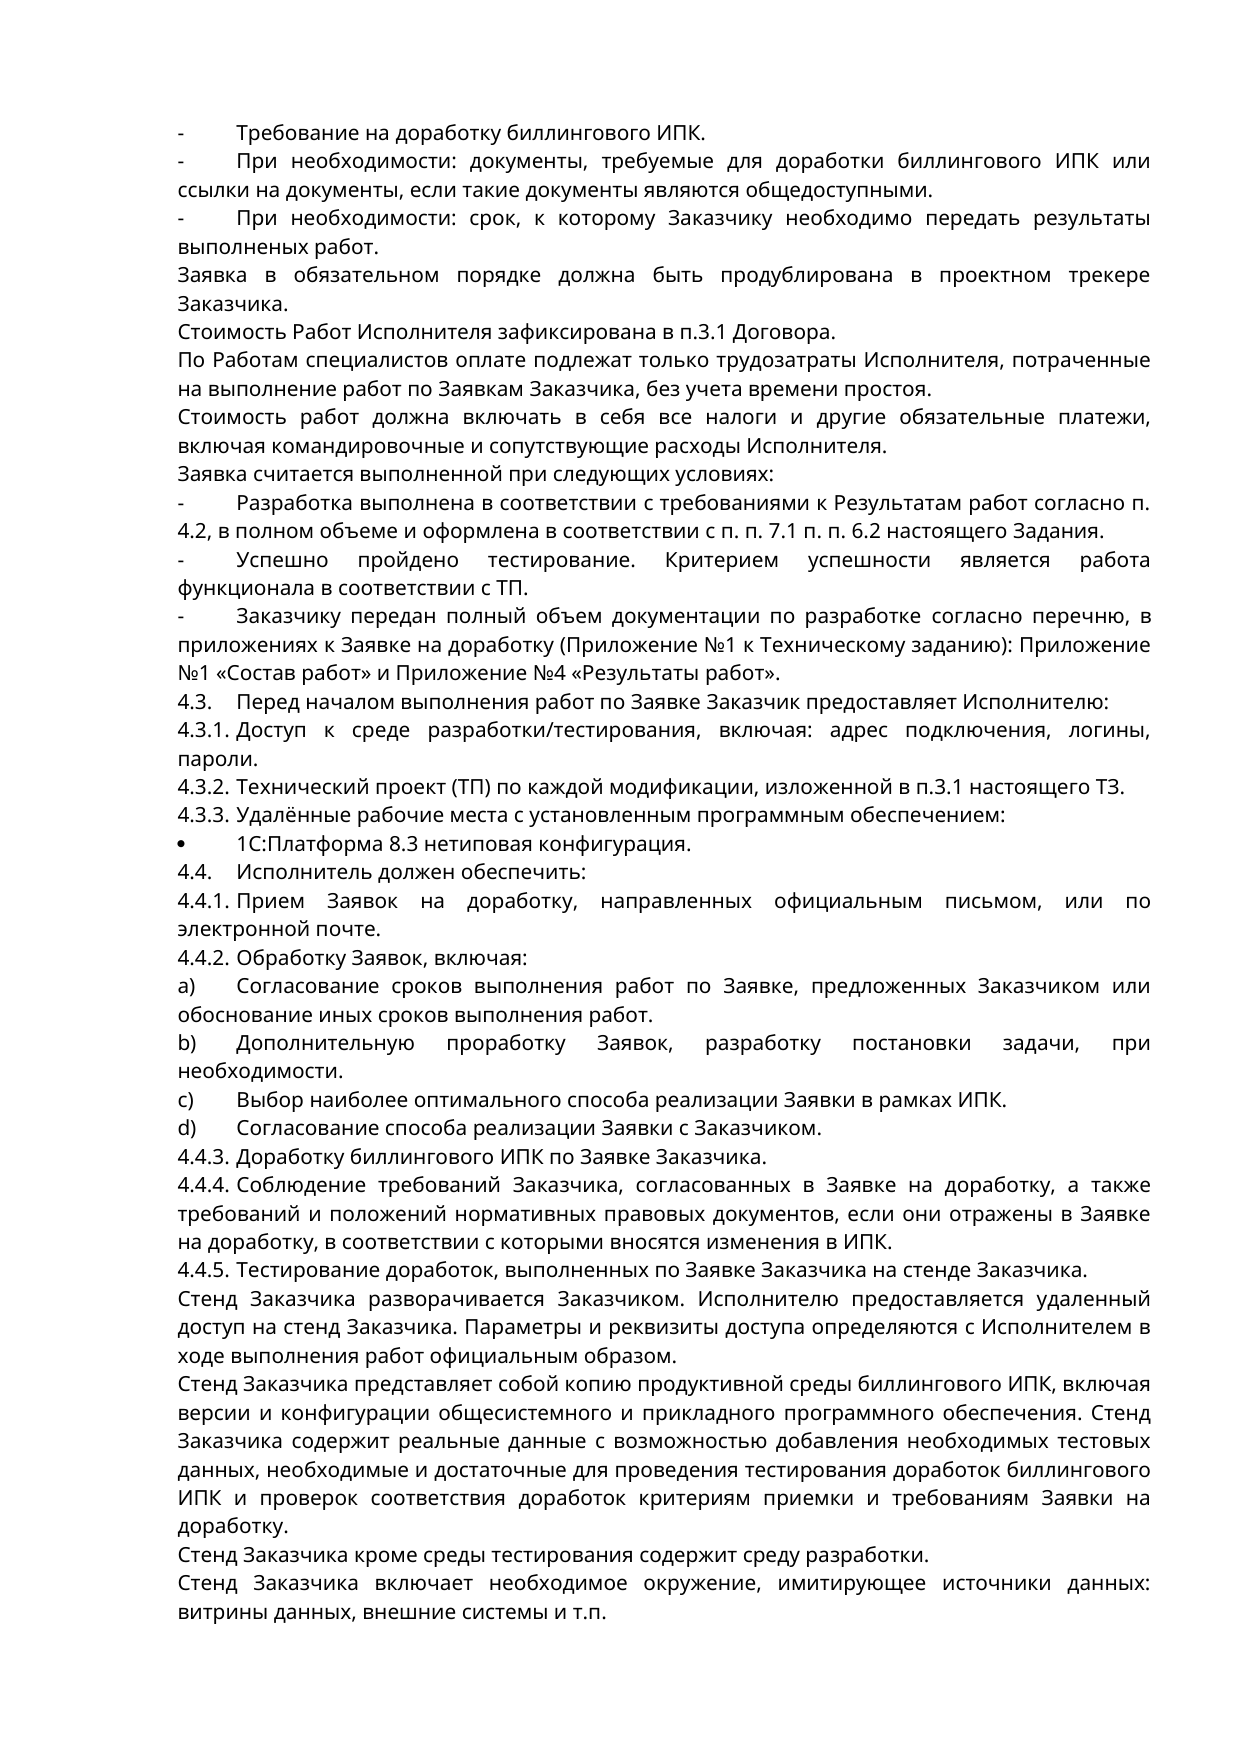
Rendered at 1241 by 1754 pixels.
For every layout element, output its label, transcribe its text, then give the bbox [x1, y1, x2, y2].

list Успешно пройдено тестирование. Критерием успешности является работа функционала в соответствии с ТП. [177, 545, 1152, 602]
text По Работам специалистов оплате подлежат только трудозатраты Исполнителя, потраченные на выполнение работ по Заявкам Заказчика, без учета времени простоя. [177, 346, 1152, 402]
text Стенд Заказчика включает необходимое окружение, имитирующее источники данных: витрины данных, внешние системы и т.п. [177, 1568, 1152, 1625]
list Технический проект (ТП) по каждой модификации, изложенной в п.3.1 настоящего ТЗ. [177, 772, 1152, 801]
list Удалённые рабочие места с установленным программным обеспечением: [177, 801, 1152, 829]
list Прием Заявок на доработку, направленных официальным письмом, или по электронной почте. [177, 886, 1152, 943]
list Доступ к среде разработки/тестирования, включая: адрес подключения, логины, пароли. [177, 715, 1152, 772]
list Обработку Заявок, включая: [177, 943, 1152, 971]
list 1С:Платформа 8.3 нетиповая конфигурация. [177, 829, 1152, 857]
list Выбор наиболее оптимального способа реализации Заявки в рамках ИПК. [177, 1085, 1152, 1113]
text Заявка в обязательном порядке должна быть продублирована в проектном трекере Заказчика. [177, 260, 1152, 317]
text Стенд Заказчика кроме среды тестирования содержит среду разработки. [177, 1540, 1152, 1568]
list При необходимости: срок, к которому Заказчику необходимо передать результаты выполненых работ. [177, 203, 1152, 260]
text Стоимость Работ Исполнителя зафиксирована в п.3.1 Договора. [177, 317, 1152, 346]
list Согласование способа реализации Заявки с Заказчиком. [177, 1113, 1152, 1142]
list Дополнительную проработку Заявок, разработку постановки задачи, при необходимости. [177, 1028, 1152, 1085]
list Требование на доработку биллингового ИПК. [177, 118, 1152, 147]
list Соблюдение требований Заказчика, согласованных в Заявке на доработку, а также требований и положений нормативных правовых документов, если они отражены в Заявке на доработку, в соответствии с которыми вносятся изменения в ИПК. [177, 1170, 1152, 1256]
list Доработку биллингового ИПК по Заявке Заказчика. [177, 1142, 1152, 1170]
list При необходимости: документы, требуемые для доработки биллингового ИПК или ссылки на документы, если такие документы являются общедоступными. [177, 147, 1152, 203]
list Согласование сроков выполнения работ по Заявке, предложенных Заказчиком или обоснование иных сроков выполнения работ. [177, 971, 1152, 1028]
list Исполнитель должен обеспечить: [177, 857, 1152, 886]
list Заказчику передан полный объем документации по разработке согласно перечню, в приложениях к Заявке на доработку (Приложение №1 к Техническому заданию): Приложение №1 «Состав работ» и Приложение №4 «Результаты работ». [177, 602, 1152, 687]
list Тестирование доработок, выполненных по Заявке Заказчика на стенде Заказчика. [177, 1256, 1152, 1284]
text Стоимость работ должна включать в себя все налоги и другие обязательные платежи, включая командировочные и сопутствующие расходы Исполнителя. [177, 402, 1152, 459]
text Стенд Заказчика представляет собой копию продуктивной среды биллингового ИПК, включая версии и конфигурации общесистемного и прикладного программного обеспечения. Стенд Заказчика содержит реальные данные с возможностью добавления необходимых тестовых данных, необходимые и достаточные для проведения тестирования доработок биллингового ИПК и проверок соответствия доработок критериям приемки и требованиям Заявки на доработку. [177, 1369, 1152, 1540]
text Стенд Заказчика разворачивается Заказчиком. Исполнителю предоставляется удаленный доступ на стенд Заказчика. Параметры и реквизиты доступа определяются с Исполнителем в ходе выполнения работ официальным образом. [177, 1284, 1152, 1369]
text Заявка считается выполненной при следующих условиях: [177, 459, 1152, 488]
list Разработка выполнена в соответствии с требованиями к Результатам работ согласно п. 4.2, в полном объеме и оформлена в соответствии с п. п. 7.1 п. п. 6.2 настоящего Задания. [177, 488, 1152, 545]
list Перед началом выполнения работ по Заявке Заказчик предоставляет Исполнителю: [177, 687, 1152, 715]
